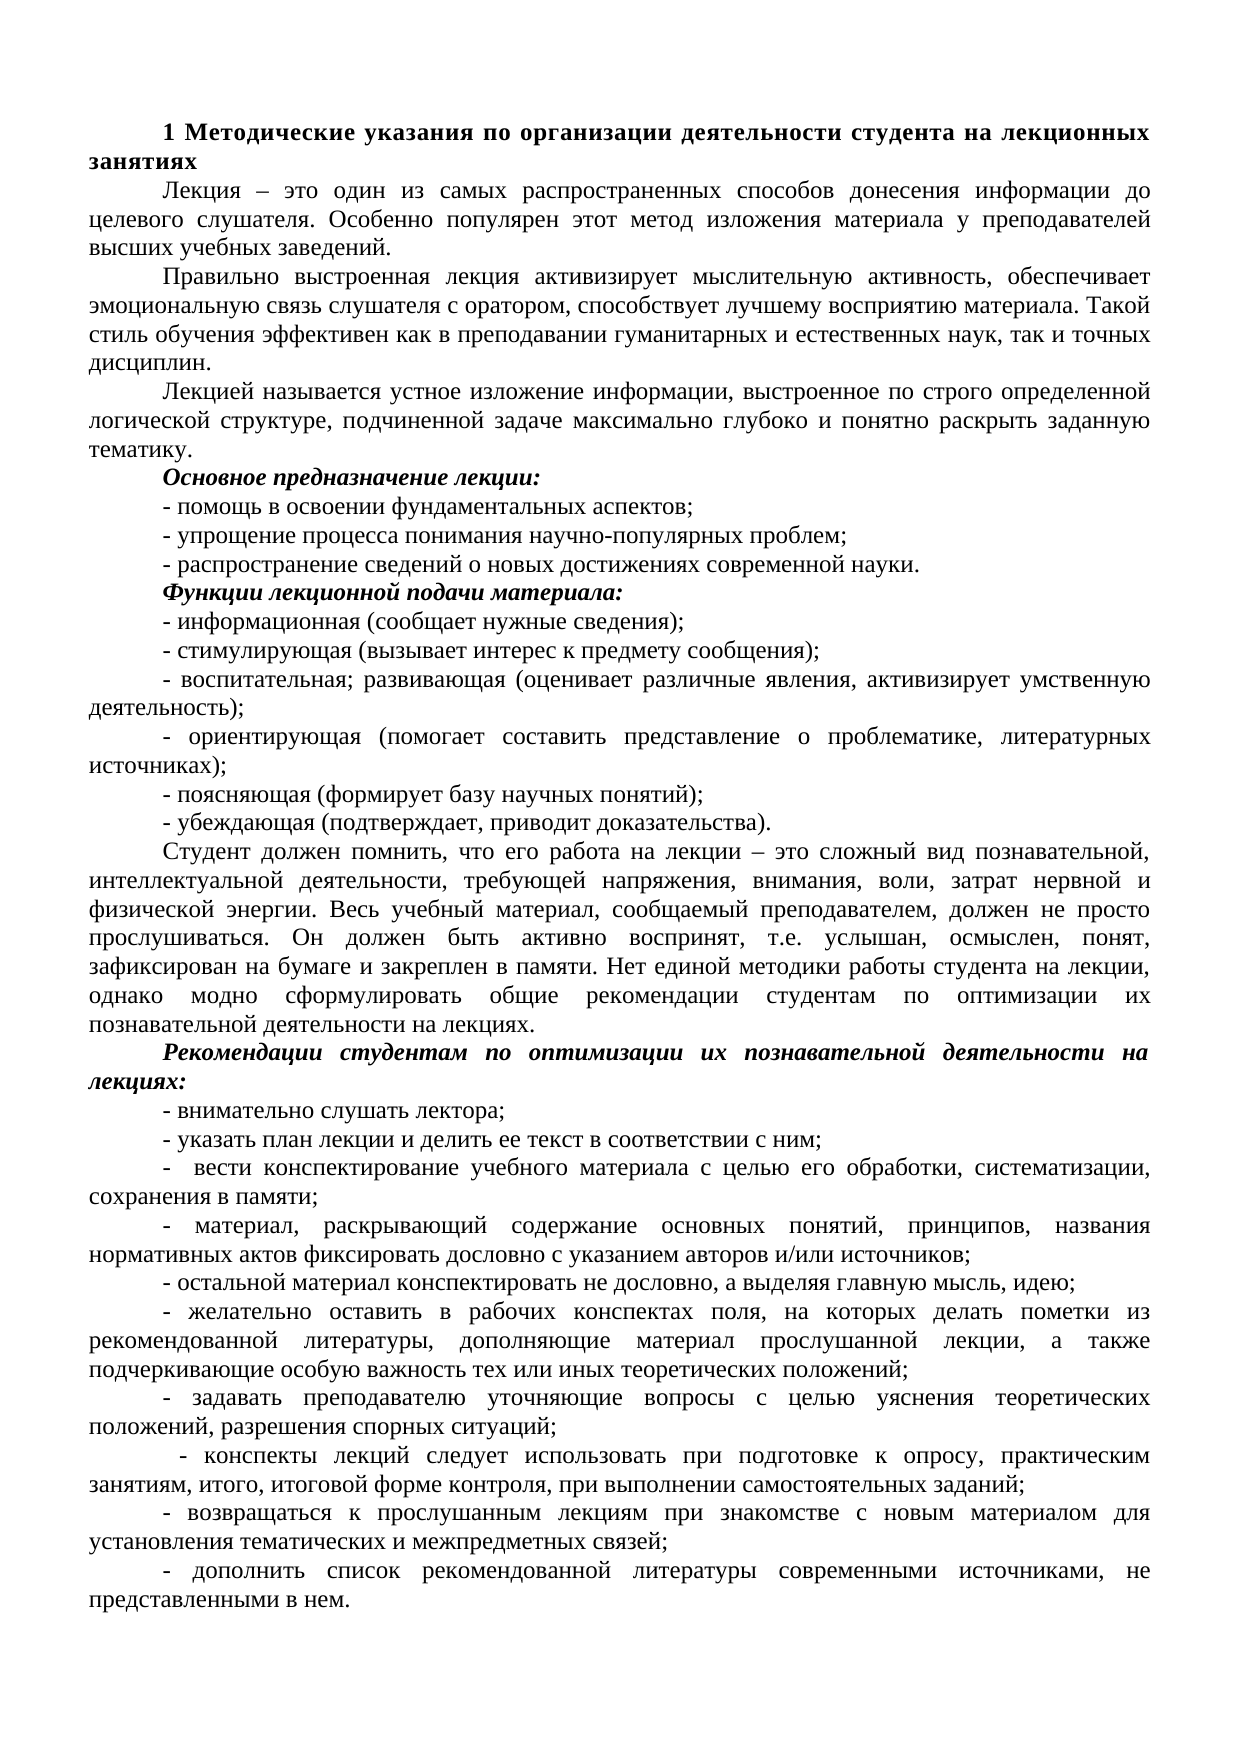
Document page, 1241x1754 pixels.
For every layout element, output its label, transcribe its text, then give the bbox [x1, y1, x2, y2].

text - помощь в освоении фундаментальных аспектов; [89, 491, 1152, 520]
text Функции лекционной подачи материала: [89, 577, 1152, 606]
text - ориентирующая (помогает составить представление о проблематике, литературных источниках); [89, 721, 1152, 779]
text - дополнить список рекомендованной литературы современными источниками, не представленными в нем. [89, 1555, 1152, 1612]
text - информационная (сообщает нужные сведения); [89, 606, 1152, 635]
text - возвращаться к прослушанным лекциям при знакомстве с новым материалом для установления тематических и межпредметных связей; [89, 1497, 1152, 1555]
text - воспитательная; развивающая (оценивает различные явления, активизирует умственную деятельность); [89, 664, 1152, 721]
text - конспекты лекций следует использовать при подготовке к опросу, практическим занятиям, итого, итоговой форме контроля, при выполнении самостоятельных заданий; [89, 1440, 1152, 1497]
text Лекцией называется устное изложение информации, выстроенное по строго определенной логической структуре, подчиненной задаче максимально глубоко и понятно раскрыть заданную тематику. [89, 376, 1152, 462]
text - распространение сведений о новых достижениях современной науки. [89, 549, 1152, 577]
text - вести конспектирование учебного материала с целью его обработки, систематизации, сохранения в памяти; [89, 1152, 1152, 1210]
text - остальной материал конспектировать не дословно, а выделяя главную мысль, идею; [89, 1267, 1152, 1296]
text Основное предназначение лекции: [89, 462, 1152, 491]
text Рекомендации студентам по оптимизации их познавательной деятельности на лекциях: [89, 1037, 1152, 1095]
text - упрощение процесса понимания научно-популярных проблем; [89, 520, 1152, 549]
text - убеждающая (подтверждает, приводит доказательства). [89, 807, 1152, 836]
text - материал, раскрывающий содержание основных понятий, принципов, названия нормативных актов фиксировать дословно с указанием авторов и/или источников; [89, 1210, 1152, 1267]
text - поясняющая (формирует базу научных понятий); [89, 779, 1152, 807]
text - стимулирующая (вызывает интерес к предмету сообщения); [89, 635, 1152, 664]
text 1 Методические указания по организации деятельности студента на лекционных занятиях [89, 117, 1152, 175]
text - внимательно слушать лектора; [89, 1095, 1152, 1124]
text - указать план лекции и делить ее текст в соответствии с ним; [89, 1124, 1152, 1152]
text Правильно выстроенная лекция активизирует мыслительную активность, обеспечивает эмоциональную связь слушателя с оратором, способствует лучшему восприятию материала. Такой стиль обучения эффективен как в преподавании гуманитарных и естественных наук, так и точных дисциплин. [89, 261, 1152, 376]
text Студент должен помнить, что его работа на лекции – это сложный вид познавательной, интеллектуальной деятельности, требующей напряжения, внимания, воли, затрат нервной и физической энергии. Весь учебный материал, сообщаемый преподавателем, должен не просто прослушиваться. Он должен быть активно воспринят, т.е. услышан, осмыслен, понят, зафиксирован на бумаге и закреплен в памяти. Нет единой методики работы студента на лекции, однако модно сформулировать общие рекомендации студентам по оптимизации их познавательной деятельности на лекциях. [89, 836, 1152, 1037]
text - задавать преподавателю уточняющие вопросы с целью уяснения теоретических положений, разрешения спорных ситуаций; [89, 1382, 1152, 1440]
text - желательно оставить в рабочих конспектах поля, на которых делать пометки из рекомендованной литературы, дополняющие материал прослушанной лекции, а также подчеркивающие особую важность тех или иных теоретических положений; [89, 1296, 1152, 1382]
text Лекция – это один из самых распространенных способов донесения информации до целевого слушателя. Особенно популярен этот метод изложения материала у преподавателей высших учебных заведений. [89, 175, 1152, 261]
